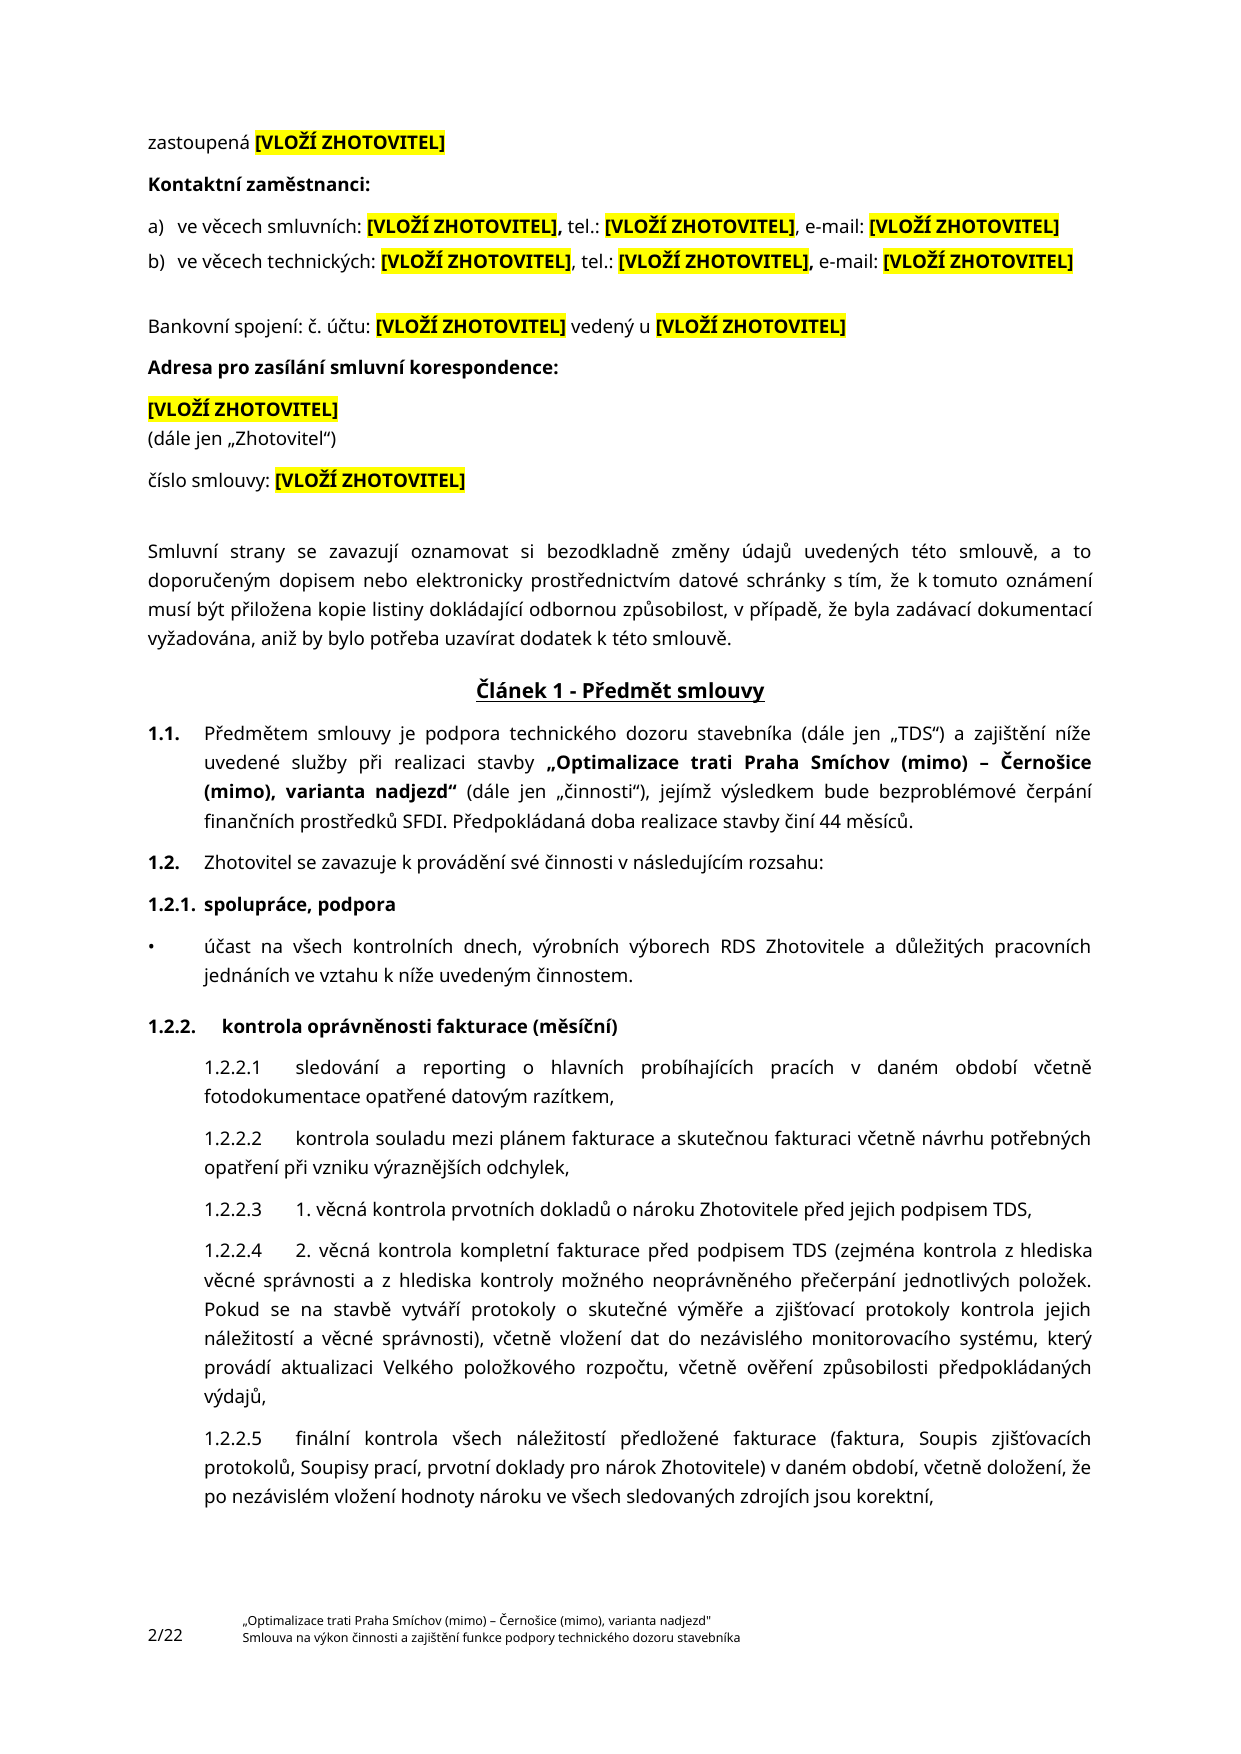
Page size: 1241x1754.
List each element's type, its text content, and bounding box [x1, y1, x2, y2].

text Adresa pro zasílání smluvní korespondence: [148, 351, 1092, 381]
text 1.2.2.2 kontrola souladu mezi plánem fakturace a skutečnou fakturaci včetně návrhu potřebných opatření při vzniku výraznějších odchylek, [204, 1122, 1092, 1180]
text zastoupená [VLOŽÍ ZHOTOVITEL] [148, 126, 1092, 156]
text 1.2. Zhotovitel se zavazuje k provádění své činnosti v následujícím rozsahu: [148, 846, 1092, 876]
text • účast na všech kontrolních dnech, výrobních výborech RDS Zhotovitele a důležitých pracovních jednáních ve vztahu k níže uvedeným činnostem. [148, 930, 1092, 988]
text Smluvní strany se zavazují oznamovat si bezodkladně změny údajů uvedených této smlouvě, a to doporučeným dopisem nebo elektronicky prostřednictvím datové schránky s tím, že k tomuto oznámení musí být přiložena kopie listiny dokládající odbornou způsobilost, v případě, že byla zadávací dokumentací vyžadována, aniž by bylo potřeba uzavírat dodatek k této smlouvě. [148, 535, 1092, 651]
text Bankovní spojení: č. účtu: [VLOŽÍ ZHOTOVITEL] vedený u [VLOŽÍ ZHOTOVITEL] [148, 310, 1092, 339]
list ve věcech technických: [VLOŽÍ ZHOTOVITEL], tel.: [VLOŽÍ ZHOTOVITEL], e-mail: [VLOŽÍ ZHOTOVITEL] [148, 245, 1092, 274]
text 1.2.2. kontrola oprávněnosti fakturace (měsíční) [148, 1013, 1092, 1039]
text 1.1. Předmětem smlouvy je podpora technického dozoru stavebníka (dále jen „TDS“) a zajištění níže uvedené služby při realizaci stavby „Optimalizace trati Praha Smíchov (mimo) – Černošice (mimo), varianta nadjezd“ (dále jen „činnosti“), jejímž výsledkem bude bezproblémové čerpání finančních prostředků SFDI. Předpokládaná doba realizace stavby činí 44 měsíců. [148, 717, 1092, 834]
text číslo smlouvy: [VLOŽÍ ZHOTOVITEL] [148, 464, 1092, 493]
text 1.2.1. spolupráce, podpora [148, 888, 1092, 917]
text [VLOŽÍ ZHOTOVITEL] [148, 393, 1092, 422]
text (dále jen „Zhotovitel“) [148, 422, 1092, 451]
list ve věcech smluvních: [VLOŽÍ ZHOTOVITEL], tel.: [VLOŽÍ ZHOTOVITEL], e-mail: [VLOŽÍ ZHOTOVITEL] [148, 210, 1092, 239]
text Článek 1 - Předmět smlouvy [148, 676, 1092, 705]
text 1.2.2.1 sledování a reporting o hlavních probíhajících pracích v daném období včetně fotodokumentace opatřené datovým razítkem, [204, 1051, 1092, 1109]
text 1.2.2.4 2. věcná kontrola kompletní fakturace před podpisem TDS (zejména kontrola z hlediska věcné správnosti a z hlediska kontroly možného neoprávněného přečerpání jednotlivých položek. Pokud se na stavbě vytváří protokoly o skutečné výměře a zjišťovací protokoly kontrola jejich náležitostí a věcné správnosti), včetně vložení dat do nezávislého monitorovacího systému, který provádí aktualizaci Velkého položkového rozpočtu, včetně ověření způsobilosti předpokládaných výdajů, [204, 1234, 1092, 1409]
text 1.2.2.5 finální kontrola všech náležitostí předložené fakturace (faktura, Soupis zjišťovacích protokolů, Soupisy prací, prvotní doklady pro nárok Zhotovitele) v daném období, včetně doložení, že po nezávislém vložení hodnoty nároku ve všech sledovaných zdrojích jsou korektní, [204, 1422, 1092, 1509]
text Kontaktní zaměstnanci: [148, 168, 1092, 197]
text 1.2.2.3 1. věcná kontrola prvotních dokladů o nároku Zhotovitele před jejich podpisem TDS, [204, 1193, 1092, 1222]
